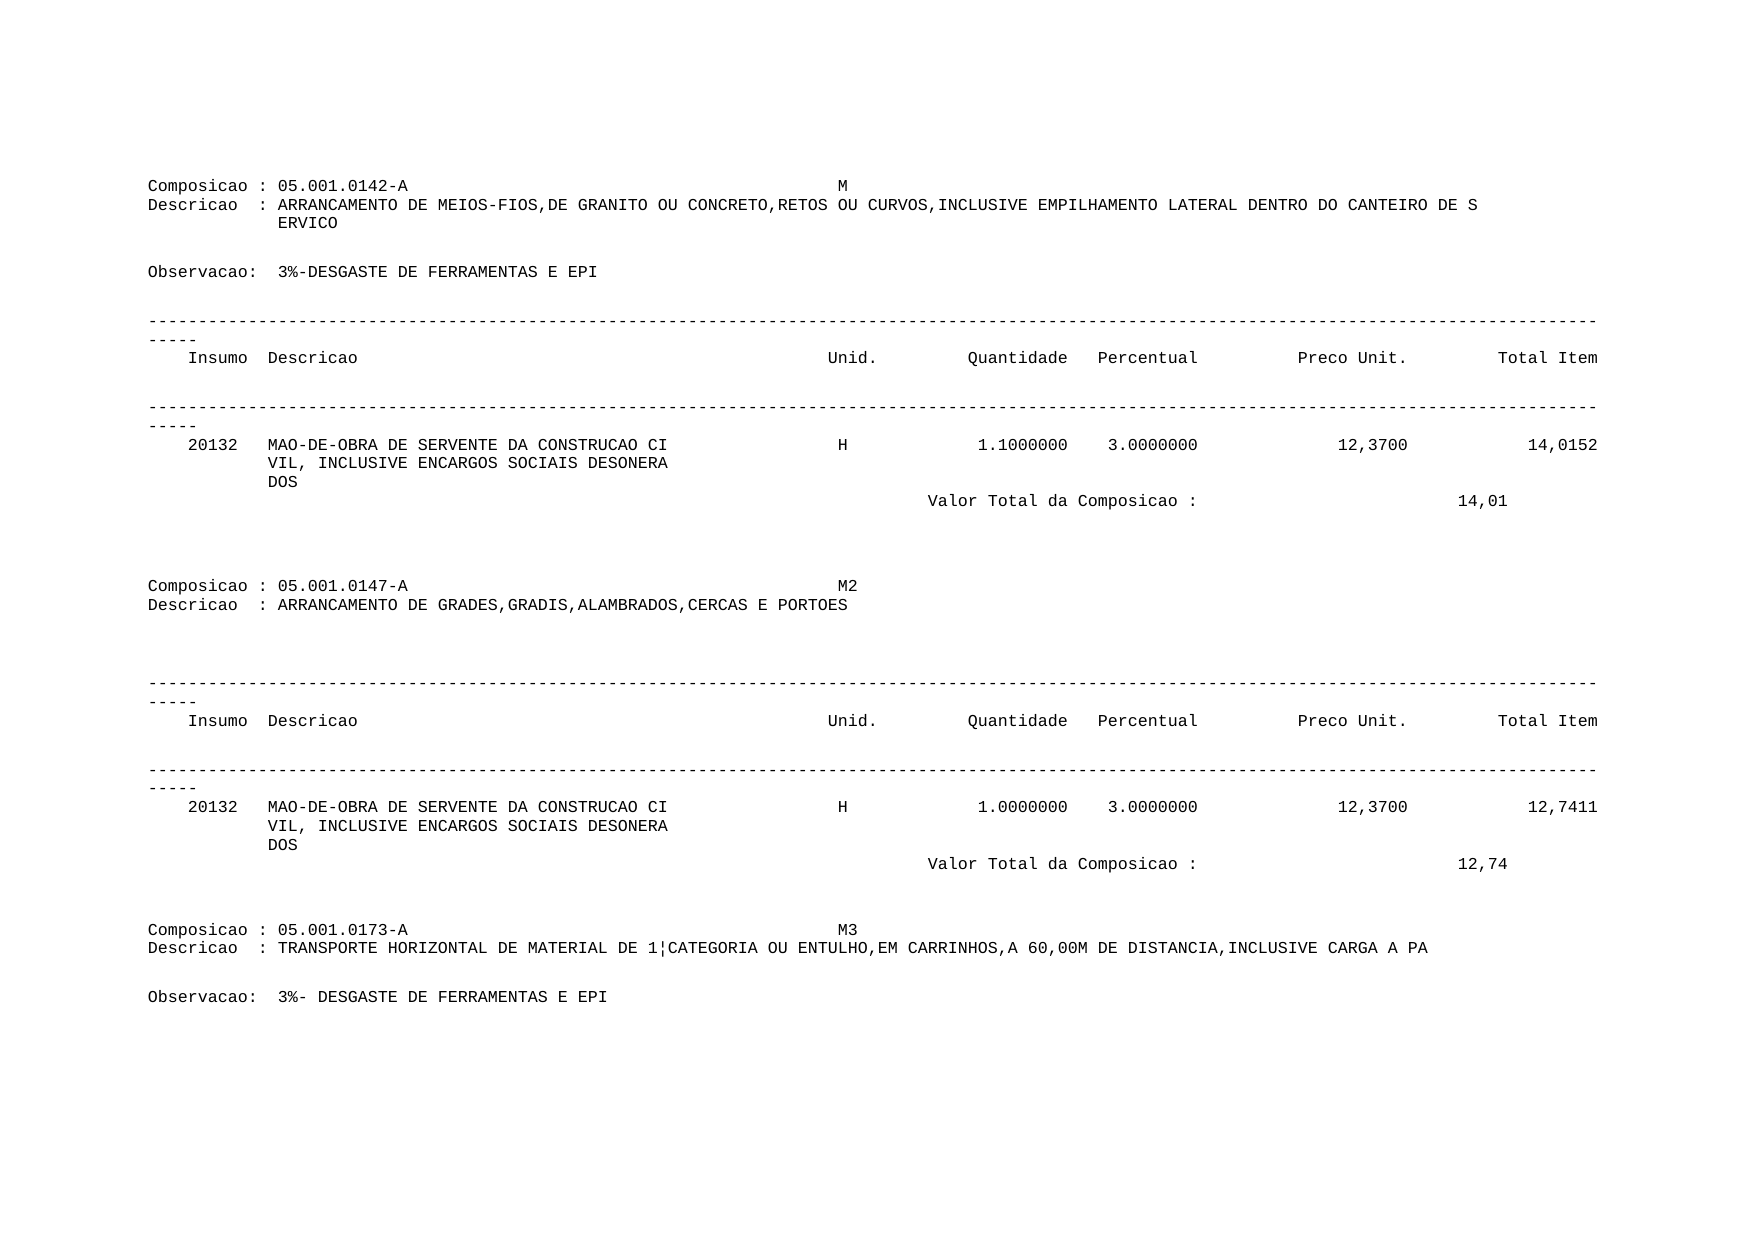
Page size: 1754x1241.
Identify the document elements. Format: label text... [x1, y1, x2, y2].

text Insumo Descricao Unid. Quantidade Percentual Preco Unit. Total Item [148, 712, 1606, 731]
text VIL, INCLUSIVE ENCARGOS SOCIAIS DESONERA [148, 455, 1606, 474]
text ------------------------------------------------------------------------------------------------------------------------------------------------------ [148, 645, 1606, 712]
text 20132 MAO-DE-OBRA DE SERVENTE DA CONSTRUCAO CI H 1.1000000 3.0000000 12,3700 14,0152 [148, 436, 1606, 455]
text DOS [148, 474, 1606, 493]
text Composicao : 05.001.0142-A M [148, 177, 1606, 196]
text Valor Total da Composicao : 14,01 [148, 493, 1606, 512]
text ------------------------------------------------------------------------------------------------------------------------------------------------------ [148, 731, 1606, 799]
text Valor Total da Composicao : 12,74 [148, 855, 1606, 874]
text Descricao : ARRANCAMENTO DE MEIOS-FIOS,DE GRANITO OU CONCRETO,RETOS OU CURVOS,INCLUSIVE EMPILHAMENTO LATERAL DENTRO DO CANTEIRO DE S [148, 196, 1606, 215]
text DOS [148, 836, 1606, 855]
text Observacao: 3%-DESGASTE DE FERRAMENTAS E EPI [148, 263, 1606, 282]
text ------------------------------------------------------------------------------------------------------------------------------------------------------ [148, 282, 1606, 350]
text Descricao : ARRANCAMENTO DE GRADES,GRADIS,ALAMBRADOS,CERCAS E PORTOES [148, 596, 1606, 615]
text Descricao : TRANSPORTE HORIZONTAL DE MATERIAL DE 1¦CATEGORIA OU ENTULHO,EM CARRINHOS,A 60,00M DE DISTANCIA,INCLUSIVE CARGA A PA [148, 940, 1606, 959]
text Observacao: 3%- DESGASTE DE FERRAMENTAS E EPI [148, 988, 1606, 1007]
text Composicao : 05.001.0147-A M2 [148, 577, 1606, 596]
text Insumo Descricao Unid. Quantidade Percentual Preco Unit. Total Item [148, 350, 1606, 369]
text ------------------------------------------------------------------------------------------------------------------------------------------------------ [148, 369, 1606, 436]
text Composicao : 05.001.0173-A M3 [148, 921, 1606, 940]
text ERVICO [148, 215, 1606, 234]
text VIL, INCLUSIVE ENCARGOS SOCIAIS DESONERA [148, 818, 1606, 836]
text 20132 MAO-DE-OBRA DE SERVENTE DA CONSTRUCAO CI H 1.0000000 3.0000000 12,3700 12,7411 [148, 799, 1606, 818]
